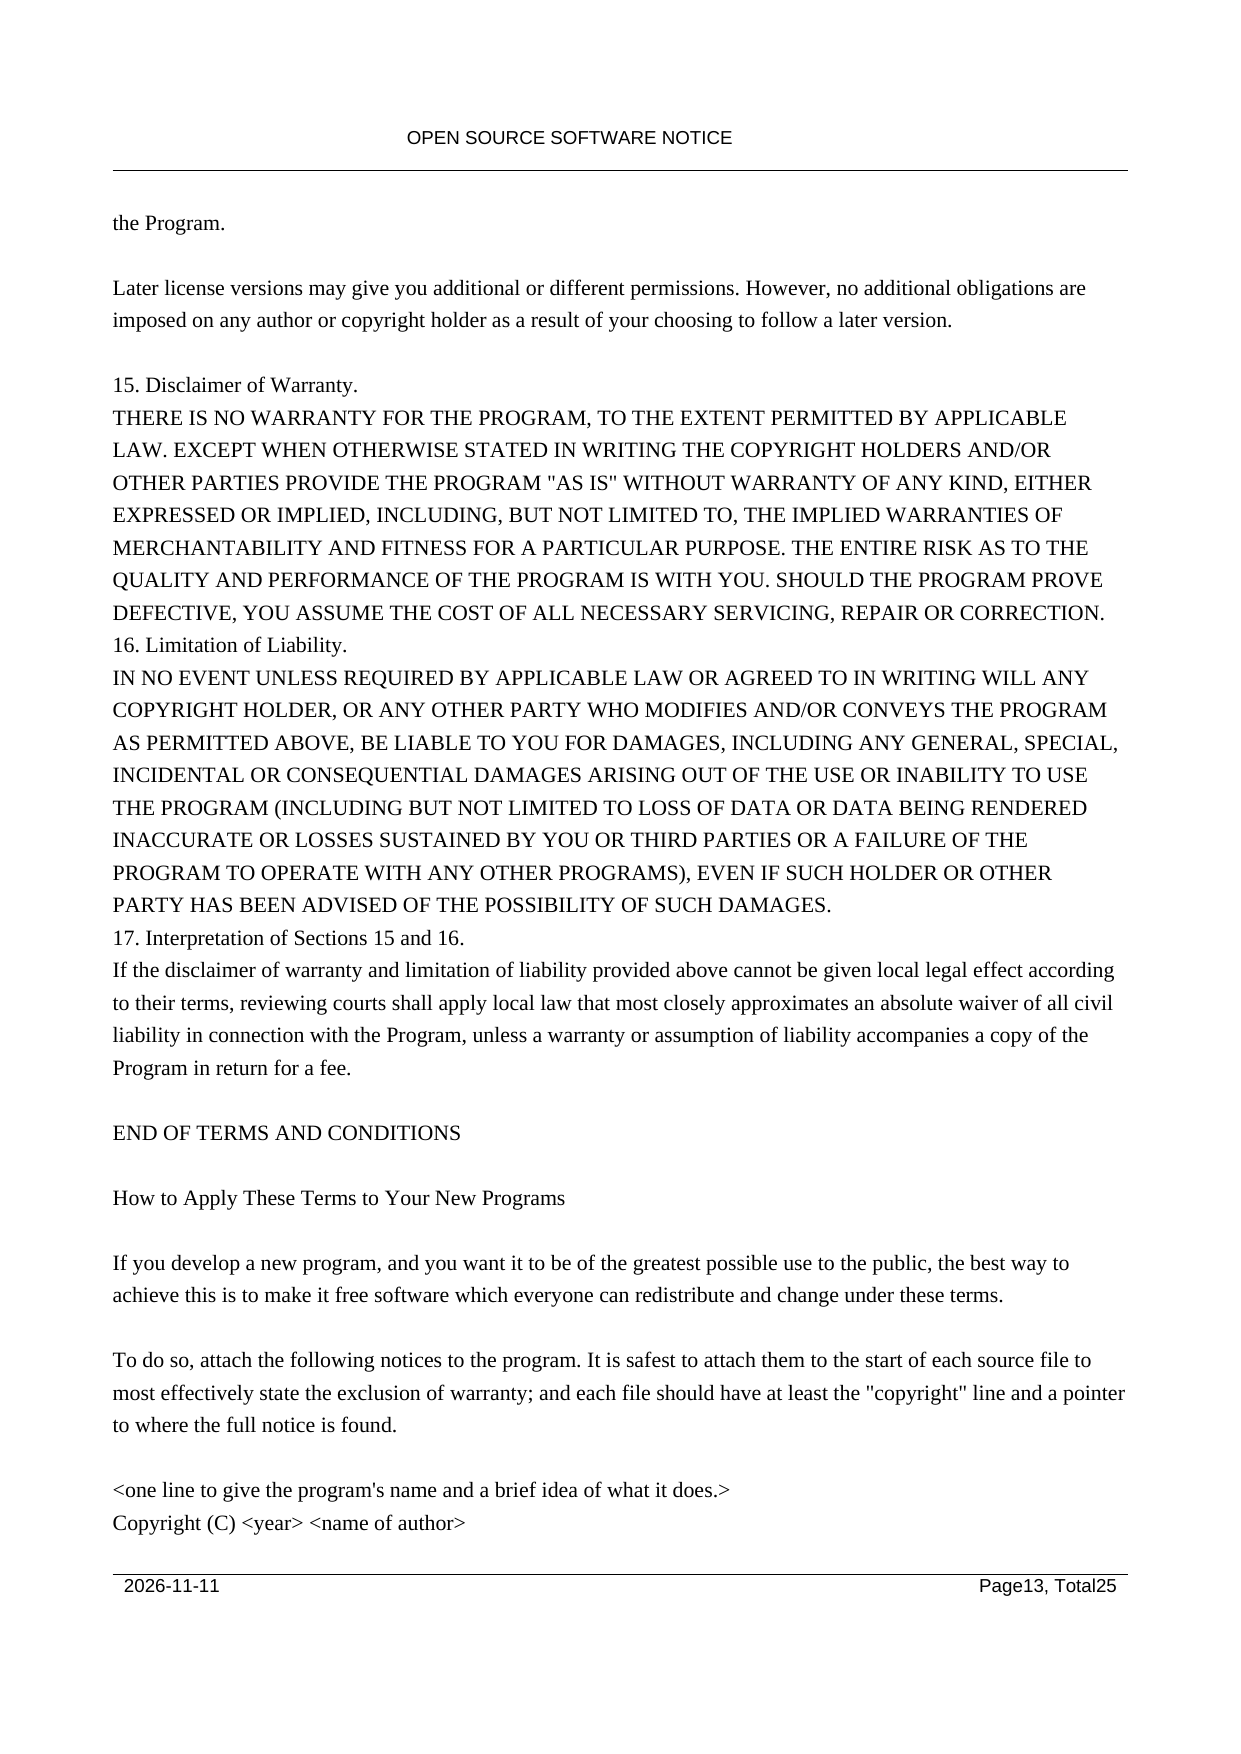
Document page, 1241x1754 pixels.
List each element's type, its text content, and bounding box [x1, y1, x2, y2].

text Copyright (C) <year> <name of author> [112, 1506, 1128, 1539]
text If the disclaimer of warranty and limitation of liability provided above cannot be given local legal effect according to their terms, reviewing courts shall apply local law that most closely approximates an absolute waiver of all civil liability in connection with the Program, unless a warranty or assumption of liability accompanies a copy of the Program in return for a fee. [112, 954, 1128, 1084]
text <one line to give the program's name and a brief idea of what it does.> [112, 1474, 1128, 1506]
text 16. Limitation of Liability. [112, 629, 1128, 661]
text END OF TERMS AND CONDITIONS [112, 1116, 1128, 1149]
text How to Apply These Terms to Your New Programs [112, 1181, 1128, 1214]
text To do so, attach the following notices to the program. It is safest to attach them to the start of each source file to most effectively state the exclusion of warranty; and each file should have at least the "copyright" line and a pointer to where the full notice is found. [112, 1344, 1128, 1441]
text IN NO EVENT UNLESS REQUIRED BY APPLICABLE LAW OR AGREED TO IN WRITING WILL ANY COPYRIGHT HOLDER, OR ANY OTHER PARTY WHO MODIFIES AND/OR CONVEYS THE PROGRAM AS PERMITTED ABOVE, BE LIABLE TO YOU FOR DAMAGES, INCLUDING ANY GENERAL, SPECIAL, INCIDENTAL OR CONSEQUENTIAL DAMAGES ARISING OUT OF THE USE OR INABILITY TO USE THE PROGRAM (INCLUDING BUT NOT LIMITED TO LOSS OF DATA OR DATA BEING RENDERED INACCURATE OR LOSSES SUSTAINED BY YOU OR THIRD PARTIES OR A FAILURE OF THE PROGRAM TO OPERATE WITH ANY OTHER PROGRAMS), EVEN IF SUCH HOLDER OR OTHER PARTY HAS BEEN ADVISED OF THE POSSIBILITY OF SUCH DAMAGES. [112, 661, 1128, 921]
text Later license versions may give you additional or different permissions. However, no additional obligations are imposed on any author or copyright holder as a result of your choosing to follow a later version. [112, 271, 1128, 336]
text THERE IS NO WARRANTY FOR THE PROGRAM, TO THE EXTENT PERMITTED BY APPLICABLE LAW. EXCEPT WHEN OTHERWISE STATED IN WRITING THE COPYRIGHT HOLDERS AND/OR OTHER PARTIES PROVIDE THE PROGRAM "AS IS" WITHOUT WARRANTY OF ANY KIND, EITHER EXPRESSED OR IMPLIED, INCLUDING, BUT NOT LIMITED TO, THE IMPLIED WARRANTIES OF MERCHANTABILITY AND FITNESS FOR A PARTICULAR PURPOSE. THE ENTIRE RISK AS TO THE QUALITY AND PERFORMANCE OF THE PROGRAM IS WITH YOU. SHOULD THE PROGRAM PROVE DEFECTIVE, YOU ASSUME THE COST OF ALL NECESSARY SERVICING, REPAIR OR CORRECTION. [112, 401, 1128, 629]
text If you develop a new program, and you want it to be of the greatest possible use to the public, the best way to achieve this is to make it free software which everyone can redistribute and change under these terms. [112, 1246, 1128, 1311]
text 15. Disclaimer of Warranty. [112, 369, 1128, 401]
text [112, 206, 1128, 239]
text 17. Interpretation of Sections 15 and 16. [112, 921, 1128, 954]
